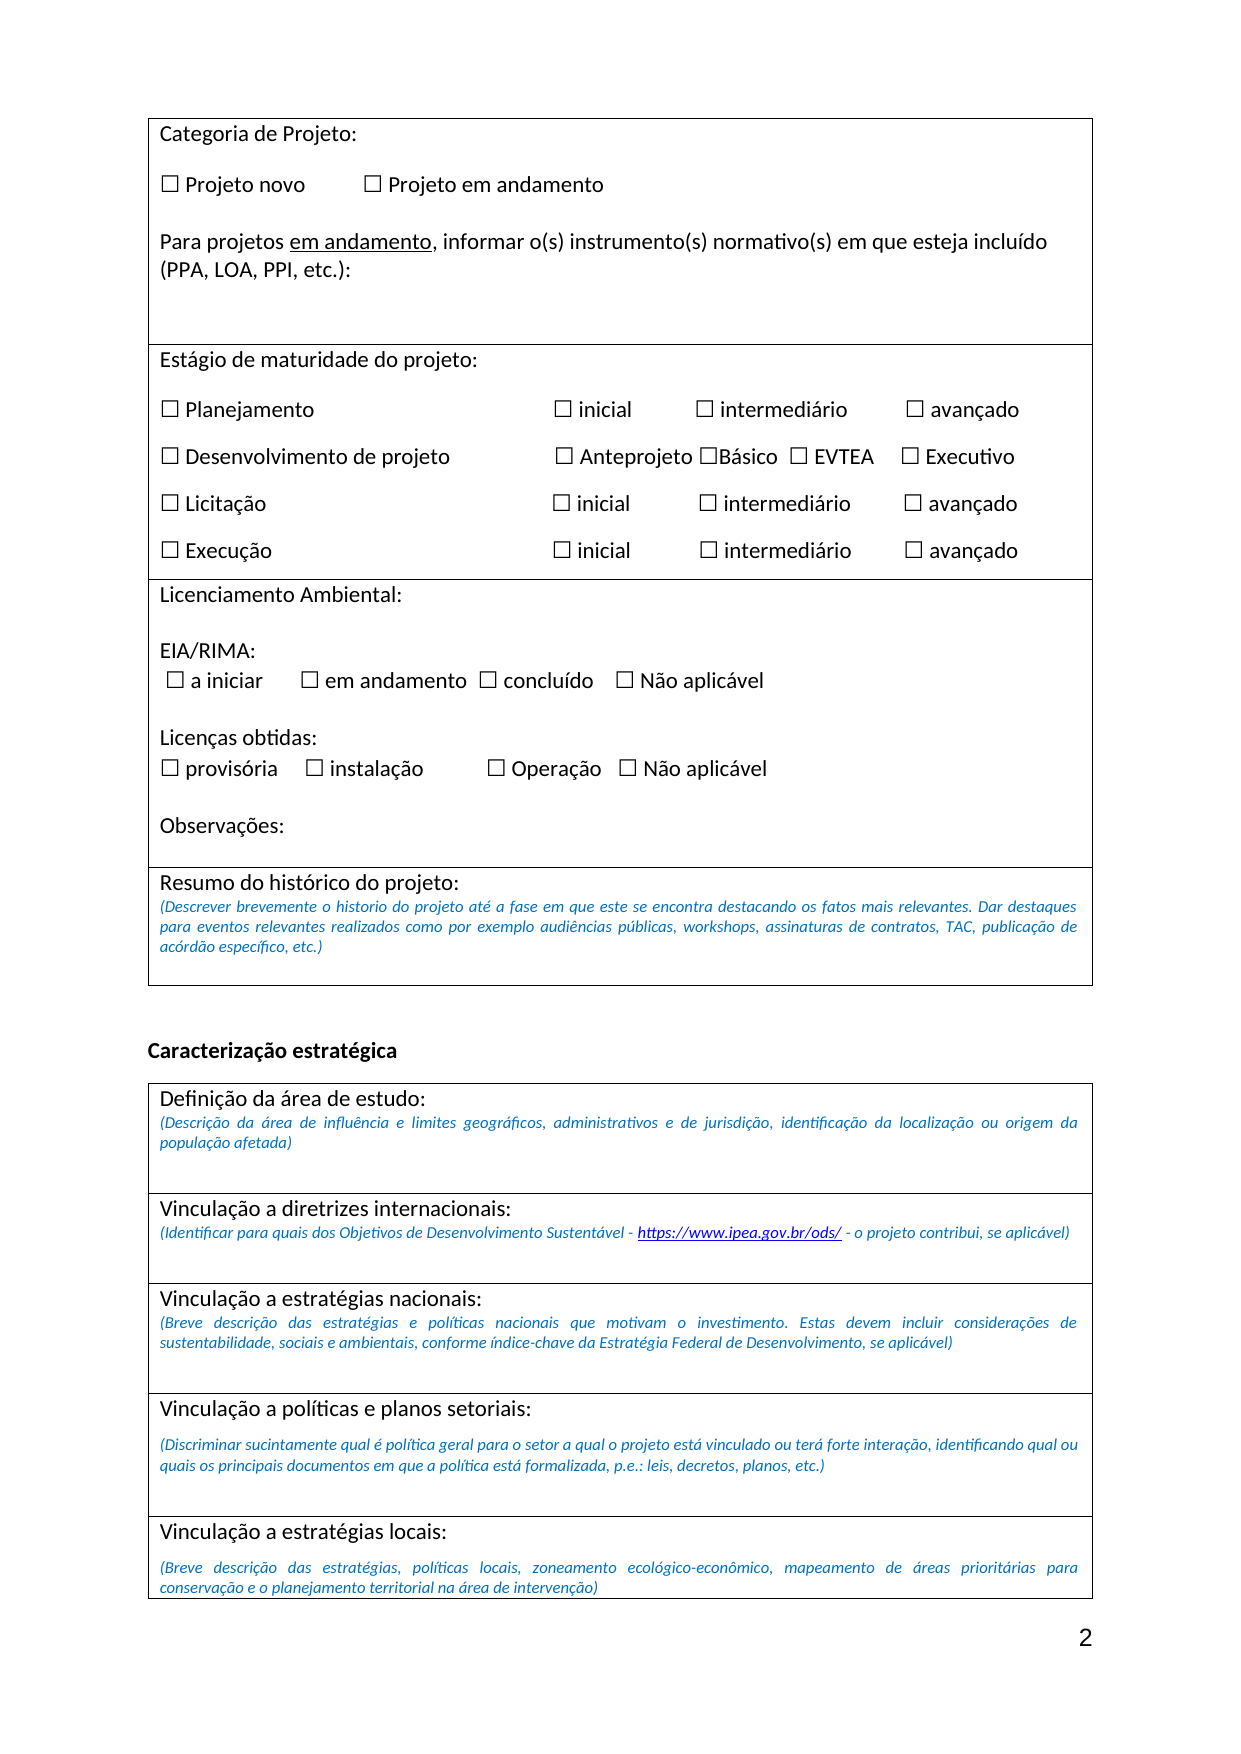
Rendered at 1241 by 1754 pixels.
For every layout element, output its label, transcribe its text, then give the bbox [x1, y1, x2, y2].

text Caracterização estratégica [148, 1036, 1092, 1064]
table_cell Vinculação a políticas e planos setoriais: (Discriminar sucintamente qual é política geral para o setor a qual o projeto está vinculado ou terá forte interação, identificando qual ou quais os principais documentos em que a política está formalizada, p.e.: leis, decretos, planos, etc.) [149, 1394, 1092, 1516]
table_cell Estágio de maturidade do projeto: ☐ Planejamento ☐ inicial ☐ intermediário ☐ avançado ☐ Desenvolvimento de projeto ☐ Anteprojeto ☐Básico ☐ EVTEA ☐ Executivo ☐ Licitação ☐ inicial ☐ intermediário ☐ avançado ☐ Execução ☐ inicial ☐ intermediário ☐ avançado [149, 345, 1092, 579]
table_cell Resumo do histórico do projeto: (Descrever brevemente o historio do projeto até a fase em que este se encontra destacando os fatos mais relevantes. Dar destaques para eventos relevantes realizados como por exemplo audiências públicas, workshops, assinaturas de contratos, TAC, publicação de acórdão específico, etc.) [149, 868, 1092, 985]
table_header Definição da área de estudo: (Descrição da área de influência e limites geográficos, administrativos e de jurisdição, identificação da localização ou origem da população afetada) [149, 1084, 1092, 1193]
table_cell Vinculação a diretrizes internacionais: (Identificar para quais dos Objetivos de Desenvolvimento Sustentável - https://www.ipea.gov.br/ods/ - o projeto contribui, se aplicável) [149, 1194, 1092, 1283]
table_cell Vinculação a estratégias nacionais: (Breve descrição das estratégias e políticas nacionais que motivam o investimento. Estas devem incluir considerações de sustentabilidade, sociais e ambientais, conforme índice-chave da Estratégia Federal de Desenvolvimento, se aplicável) [149, 1284, 1092, 1393]
table_cell Categoria de Projeto: ☐ Projeto novo ☐ Projeto em andamento Para projetos em andamento, informar o(s) instrumento(s) normativo(s) em que esteja incluído (PPA, LOA, PPI, etc.): [149, 119, 1092, 344]
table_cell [149, 1517, 1092, 1598]
table_cell Licenciamento Ambiental: EIA/RIMA: ☐ a iniciar ☐ em andamento ☐ concluído ☐ Não aplicável Licenças obtidas: ☐ provisória ☐ instalação ☐ Operação ☐ Não aplicável Observações: [149, 580, 1092, 867]
